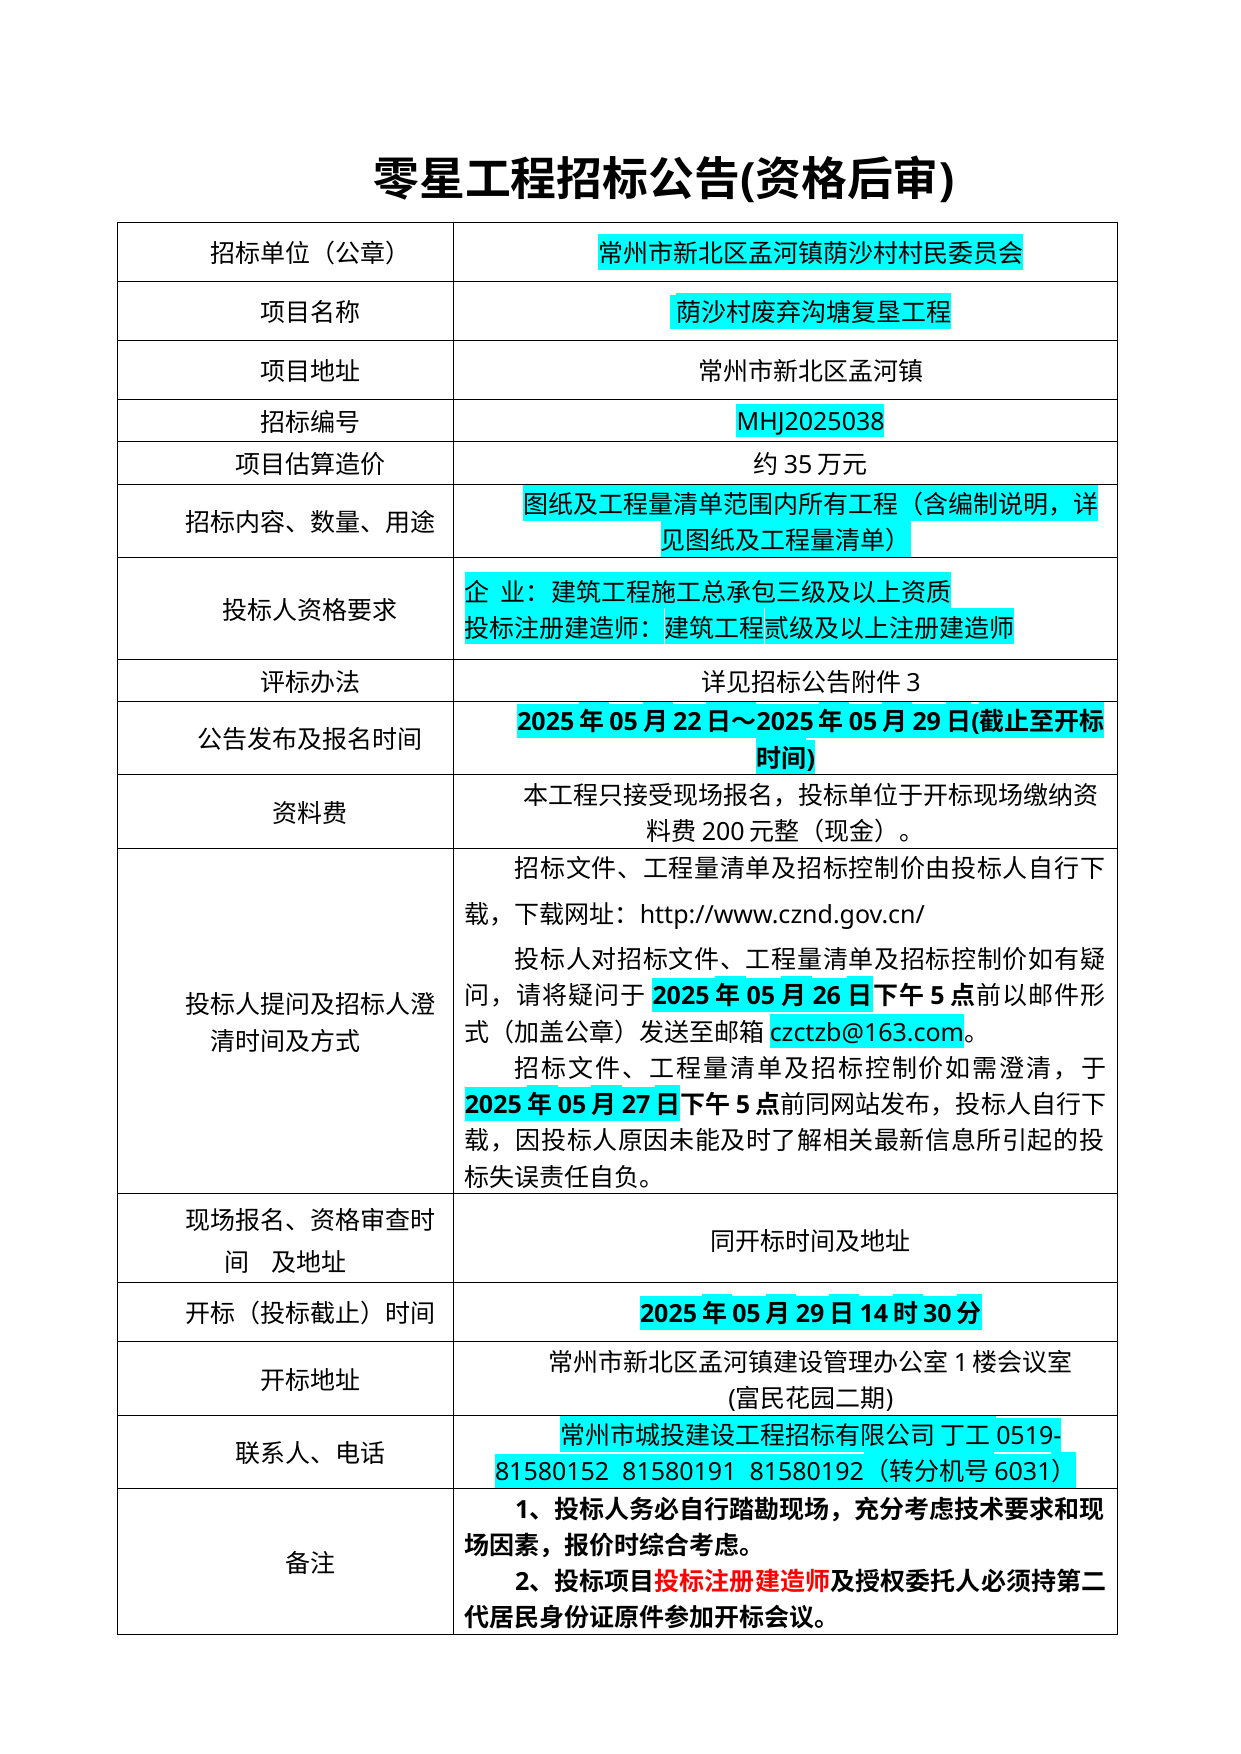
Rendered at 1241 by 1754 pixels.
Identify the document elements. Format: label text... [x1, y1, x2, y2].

table_cell 详见招标公告附件3 [454, 660, 1117, 701]
table_cell 现场报名、资格审查时间 及地址 [118, 1194, 453, 1282]
table_cell 投标人提问及招标人澄清时间及方式 [118, 849, 453, 1193]
table_cell 备注 [118, 1489, 453, 1634]
table_cell 同开标时间及地址 [454, 1194, 1117, 1282]
table_cell 常州市新北区孟河镇建设管理办公室1楼会议室 (富民花园二期) [454, 1342, 1117, 1414]
table_cell 招标单位（公章） [118, 223, 453, 281]
table_cell 常州市新北区孟河镇荫沙村村民委员会 [454, 223, 1117, 281]
table_cell 本工程只接受现场报名，投标单位于开标现场缴纳资料费200元整（现金）。 [454, 775, 1117, 848]
table_cell 公告发布及报名时间 [118, 702, 453, 774]
table_cell 2025年05月22日～2025年05月29日(截止至开标时间) [806, 702, 1117, 774]
table_cell 1、投标人务必自行踏勘现场，充分考虑技术要求和现场因素，报价时综合考虑。 2、投标项目投标注册建造师及授权委托人必须持第二代居民身份证原件参加开标会议。 [454, 1489, 1117, 1634]
table_cell 招标文件、工程量清单及招标控制价由投标人自行下载，下载网址：http://www.cznd.gov.cn/ 投标人对招标文件、工程量清单及招标控制价如有疑问，请将疑问于2025年05月26日下午5点前以邮件形式（加盖公章）发送至邮箱czctzb@163.com。 招标文件、工程量清单及招标控制价如需澄清，于2025年 05月27日下午5点前同网站发布，投标人自行下载，因投标人原因未能及时了解相关最新信息所引起的投标失误责任自负。 [454, 849, 1117, 1193]
table_cell 约35万元 [454, 442, 1117, 483]
table_cell 资料费 [118, 775, 453, 848]
table_cell 招标内容、数量、用途 [118, 485, 453, 557]
table_cell 开标地址 [118, 1342, 453, 1414]
table_cell 项目名称 [118, 282, 453, 340]
table_cell 企 业：建筑工程施工总承包三级及以上资质 投标注册建造师：建筑工程贰级及以上注册建造师 [454, 558, 1117, 658]
table_cell MHJ2025038 [454, 400, 1117, 441]
table_cell 常州市新北区孟河镇 [454, 341, 1117, 399]
table_cell 评标办法 [118, 660, 453, 701]
table_header 零星工程招标公告(资格后审) [117, 130, 1118, 222]
table_cell 开标（投标截止）时间 [118, 1283, 453, 1341]
table_cell 图纸及工程量清单范围内所有工程（含编制说明，详见图纸及工程量清单） [454, 485, 661, 557]
table_cell 2025年05月29日14时30分 [454, 1283, 1117, 1341]
table_cell 投标人资格要求 [118, 558, 453, 658]
table_cell 图纸及工程量清单范围内所有工程（含编制说明，详见图纸及工程量清单） [911, 485, 1117, 557]
table_cell 常州市城投建设工程招标有限公司 丁工 0519-81580152 81580191 81580192（转分机号6031） [454, 1416, 864, 1488]
table_cell 常州市城投建设工程招标有限公司 丁工 0519-81580152 81580191 81580192（转分机号6031） [996, 1416, 1117, 1488]
table_cell 项目地址 [118, 341, 453, 399]
table_cell 联系人、电话 [118, 1416, 453, 1488]
table_cell 荫沙村废弃沟塘复垦工程 [454, 282, 1117, 340]
table_cell 项目估算造价 [118, 442, 453, 483]
table_cell 2025年05月22日～2025年05月29日(截止至开标时间) [454, 702, 756, 774]
table_cell 招标编号 [118, 400, 453, 441]
